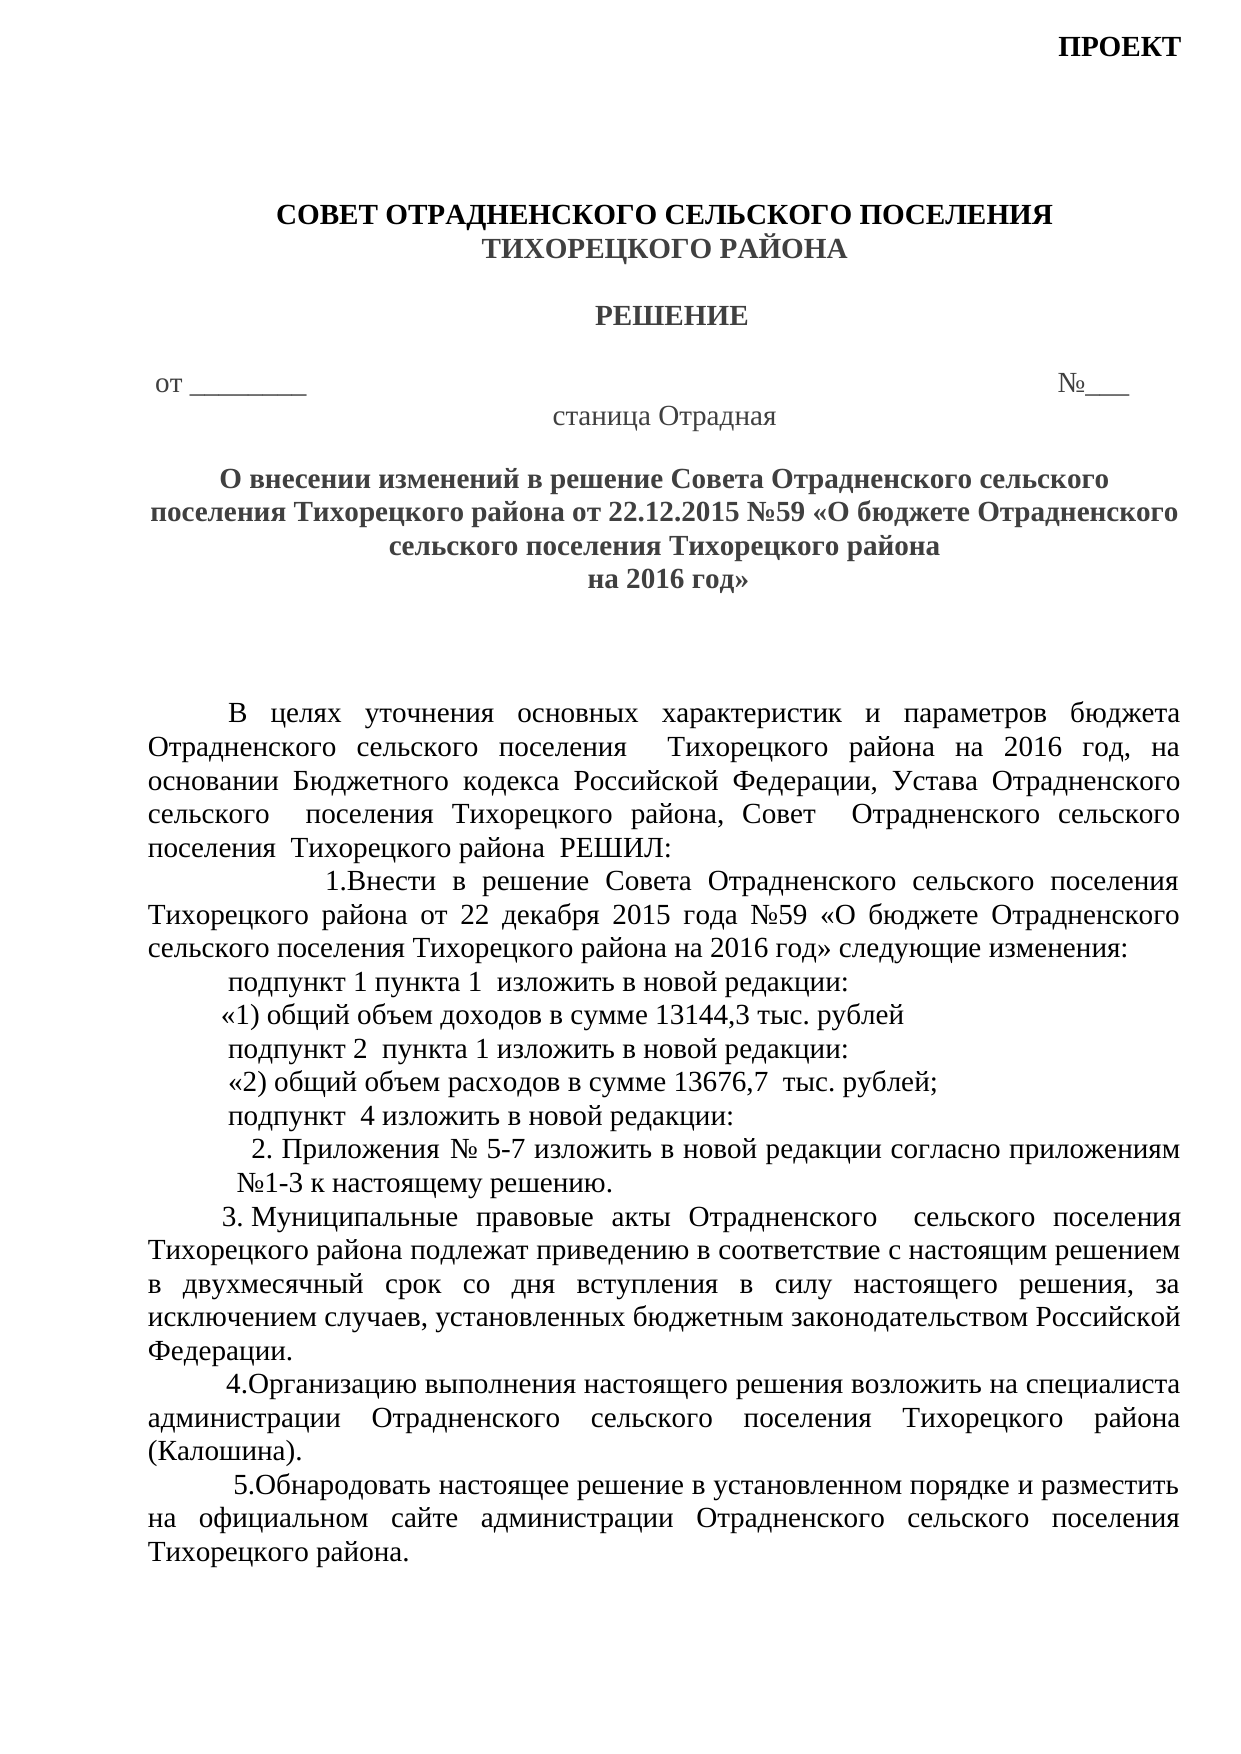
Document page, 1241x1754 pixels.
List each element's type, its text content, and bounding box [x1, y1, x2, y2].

text подпункт 1 пункта 1 изложить в новой редакции: [148, 964, 1181, 997]
text 1.Внести в решение Совета Отрадненского сельского поселения Тихорецкого района от 22 декабря 2015 года №59 «О бюджете Отрадненского сельского поселения Тихорецкого района на 2016 год» следующие изменения: [148, 863, 1181, 964]
text «1) общий объем доходов в сумме 13144,3 тыс. рублей [148, 997, 1181, 1031]
text СОВЕТ ОТРАДНЕНСКОГО СЕЛЬСКОГО ПОСЕЛЕНИЯ [148, 197, 1181, 231]
text О внесении изменений в решение Совета Отрадненского сельского поселения Тихорецкого района от 22.12.2015 №59 «О бюджете Отрадненского сельского поселения Тихорецкого района [148, 461, 1181, 561]
text ПРОЕКТ [148, 29, 1181, 63]
text ТИХОРЕЦКОГО РАЙОНА [148, 231, 1181, 264]
text В целях уточнения основных характеристик и параметров бюджета Отрадненского сельского поселения Тихорецкого района на 2016 год, на основании Бюджетного кодекса Российской Федерации, Устава Отрадненского сельского поселения Тихорецкого района, Совет Отрадненского сельского поселения Тихорецкого района РЕШИЛ: [148, 696, 1181, 863]
text подпункт 4 изложить в новой редакции: [148, 1098, 1181, 1132]
text подпункт 2 пункта 1 изложить в новой редакции: [148, 1031, 1181, 1064]
text на 2016 год» [148, 561, 1181, 595]
text 3. Муниципальные правовые акты Отрадненского сельского поселения Тихорецкого района подлежат приведению в соответствие с настоящим решением в двухмесячный срок со дня вступления в силу настоящего решения, за исключением случаев, установленных бюджетным законодательством Российской Федерации. [148, 1199, 1181, 1366]
text 5.Обнародовать настоящее решение в установленном порядке и разместить на официальном сайте администрации Отрадненского сельского поселения Тихорецкого района. [148, 1467, 1181, 1568]
text 2. Приложения № 5-7 изложить в новой редакции согласно приложениям №1-3 к настоящему решению. [148, 1132, 1181, 1199]
text «2) общий объем расходов в сумме 13676,7 тыс. рублей; [148, 1064, 1181, 1098]
text РЕШЕНИЕ [148, 298, 1181, 331]
text от ________ №___ [148, 365, 1181, 398]
text 4.Организацию выполнения настоящего решения возложить на специалиста администрации Отрадненского сельского поселения Тихорецкого района (Калошина). [148, 1366, 1181, 1467]
text станица Отрадная [148, 398, 1181, 432]
